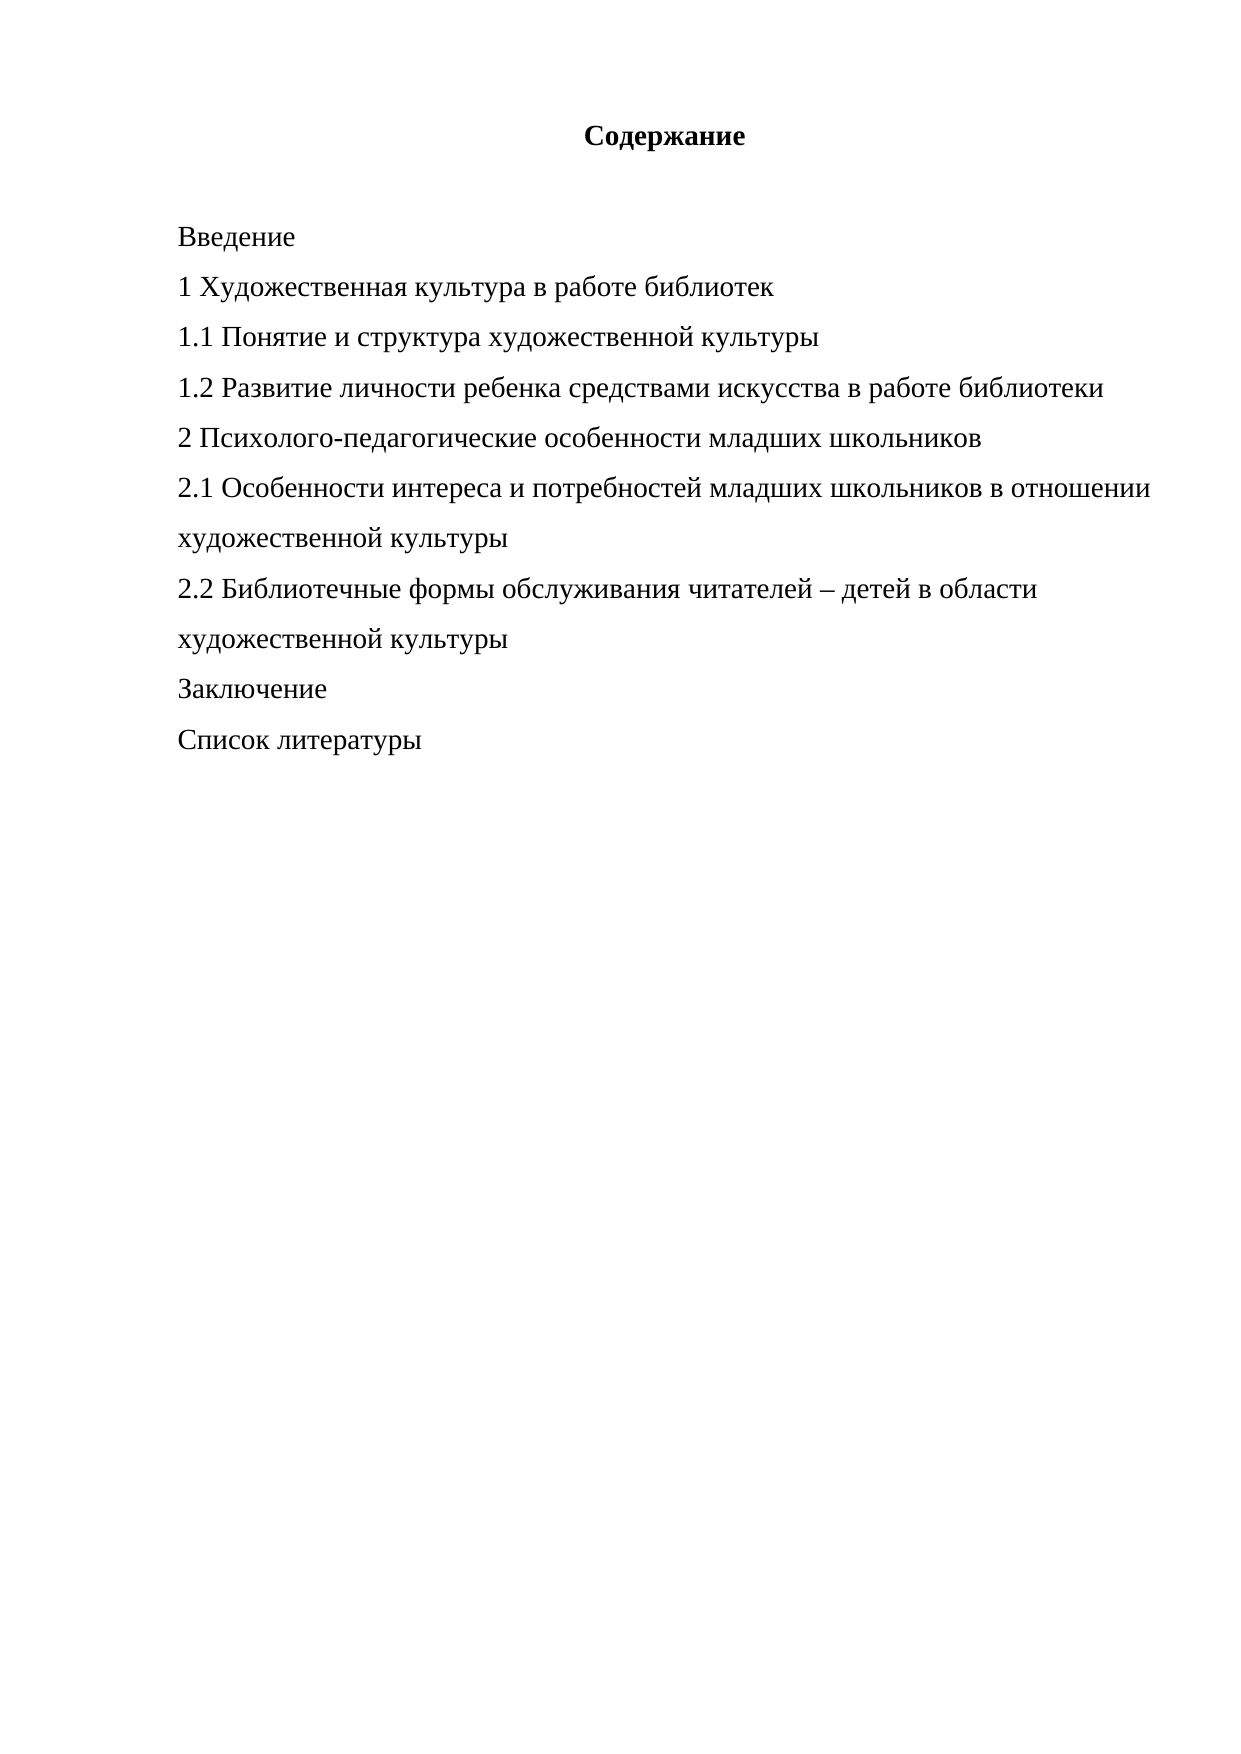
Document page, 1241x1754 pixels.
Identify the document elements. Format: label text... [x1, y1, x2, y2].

text 1 Художественная культура в работе библиотек [177, 269, 1152, 303]
text 2.1 Особенности интереса и потребностей младших школьников в отношении художественной культуры [177, 470, 1152, 554]
text Введение [177, 219, 1152, 252]
text Заключение [177, 672, 1152, 705]
text Список литературы [177, 722, 1152, 755]
text 2.2 Библиотечные формы обслуживания читателей – детей в области художественной культуры [177, 571, 1152, 655]
text 1.2 Развитие личности ребенка средствами искусства в работе библиотеки [177, 370, 1152, 403]
text 1.1 Понятие и структура художественной культуры [177, 319, 1152, 353]
text 2 Психолого-педагогические особенности младших школьников [177, 420, 1152, 453]
text Содержание [177, 118, 1152, 152]
